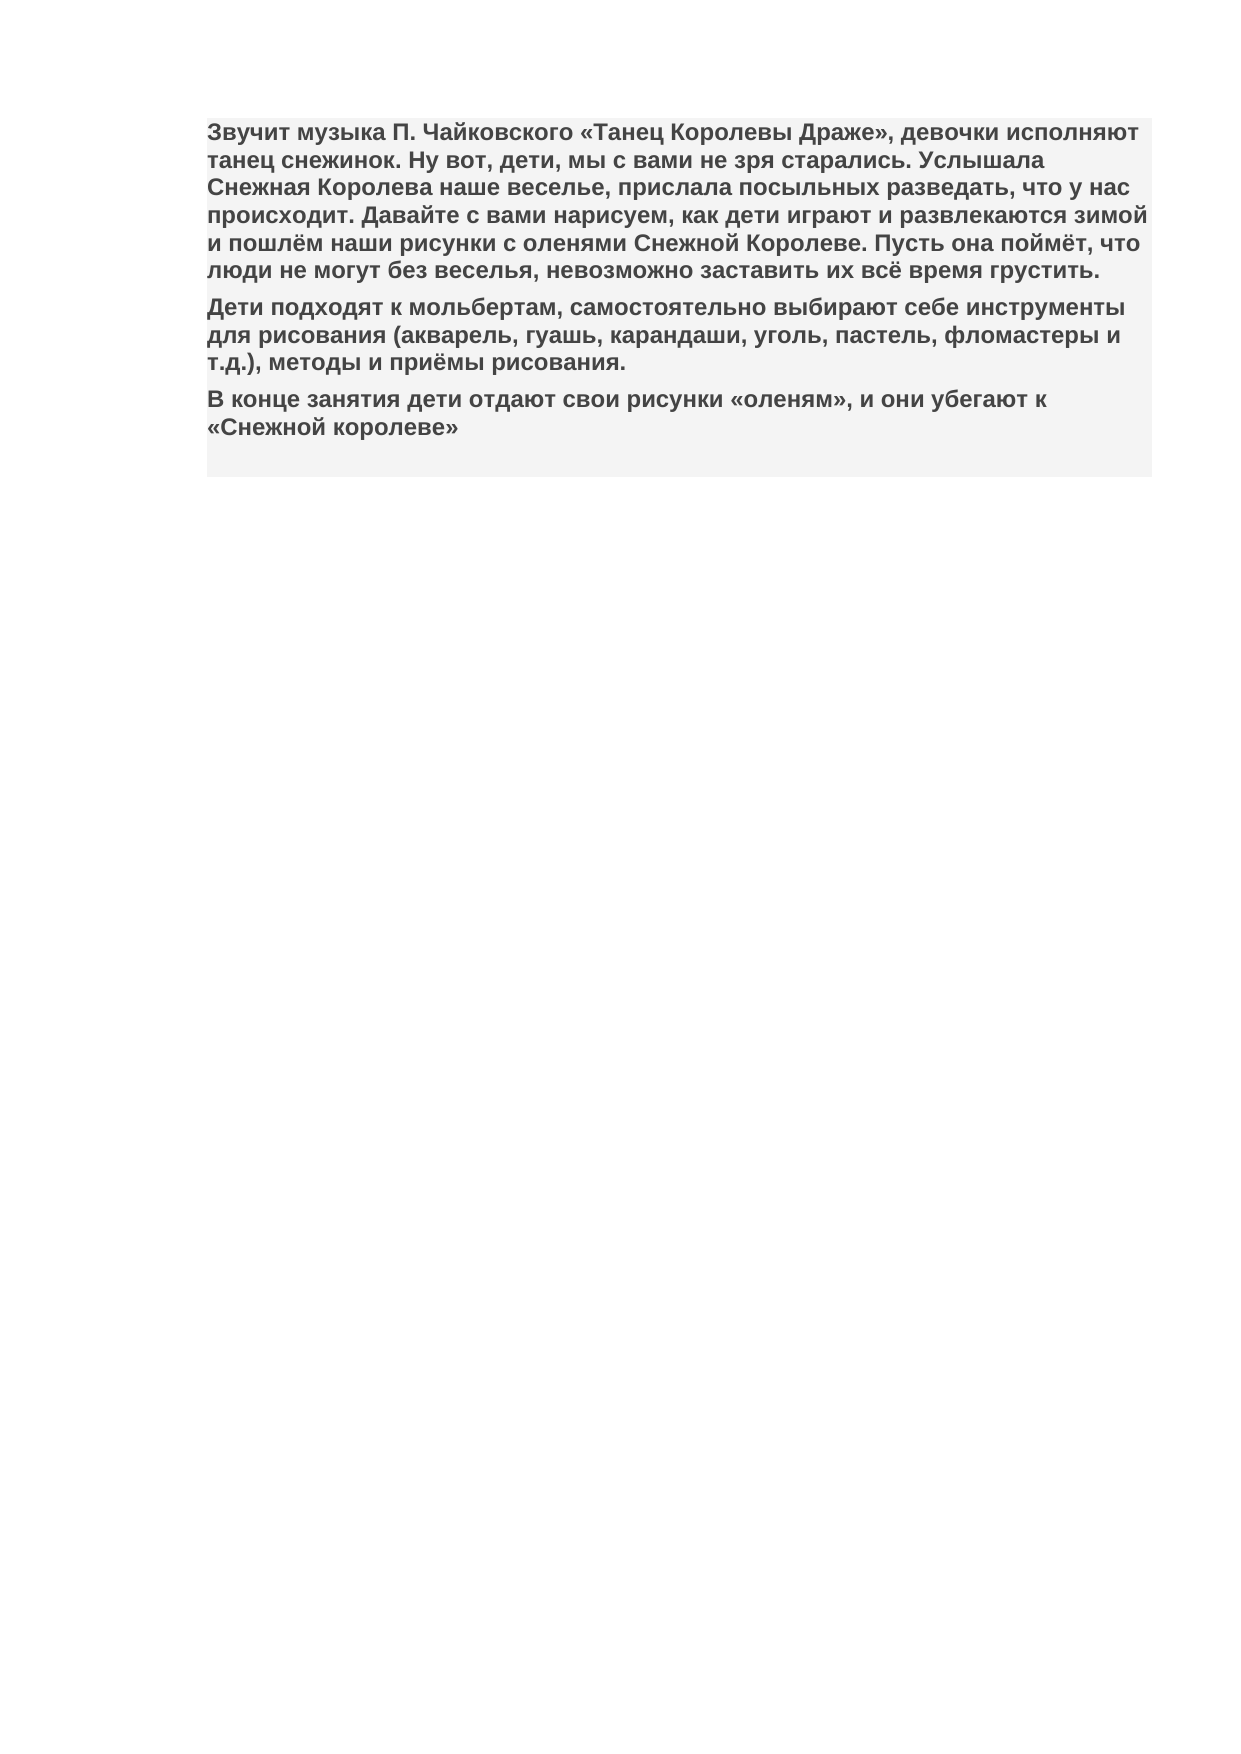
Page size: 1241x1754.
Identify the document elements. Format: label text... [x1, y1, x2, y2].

text Дети подходят к мольбертам, самостоятельно выбирают себе инструменты для рисования (акварель, гуашь, карандаши, уголь, пастель, фломастеры и т.д.), методы и приёмы рисования. [207, 293, 1152, 376]
text В конце занятия дети отдают свои рисунки «оленям», и они убегают к «Снежной королеве» [207, 385, 1152, 441]
text Звучит музыка П. Чайковского «Танец Королевы Драже», девочки исполняют танец снежинок. Ну вот, дети, мы с вами не зря старались. Услышала Снежная Королева наше веселье, прислала посыльных разведать, что у нас происходит. Давайте с вами нарисуем, как дети играют и развлекаются зимой и пошлём наши рисунки с оленями Снежной Королеве. Пусть она поймёт, что люди не могут без веселья, невозможно заставить их всё время грустить. [207, 118, 1152, 284]
